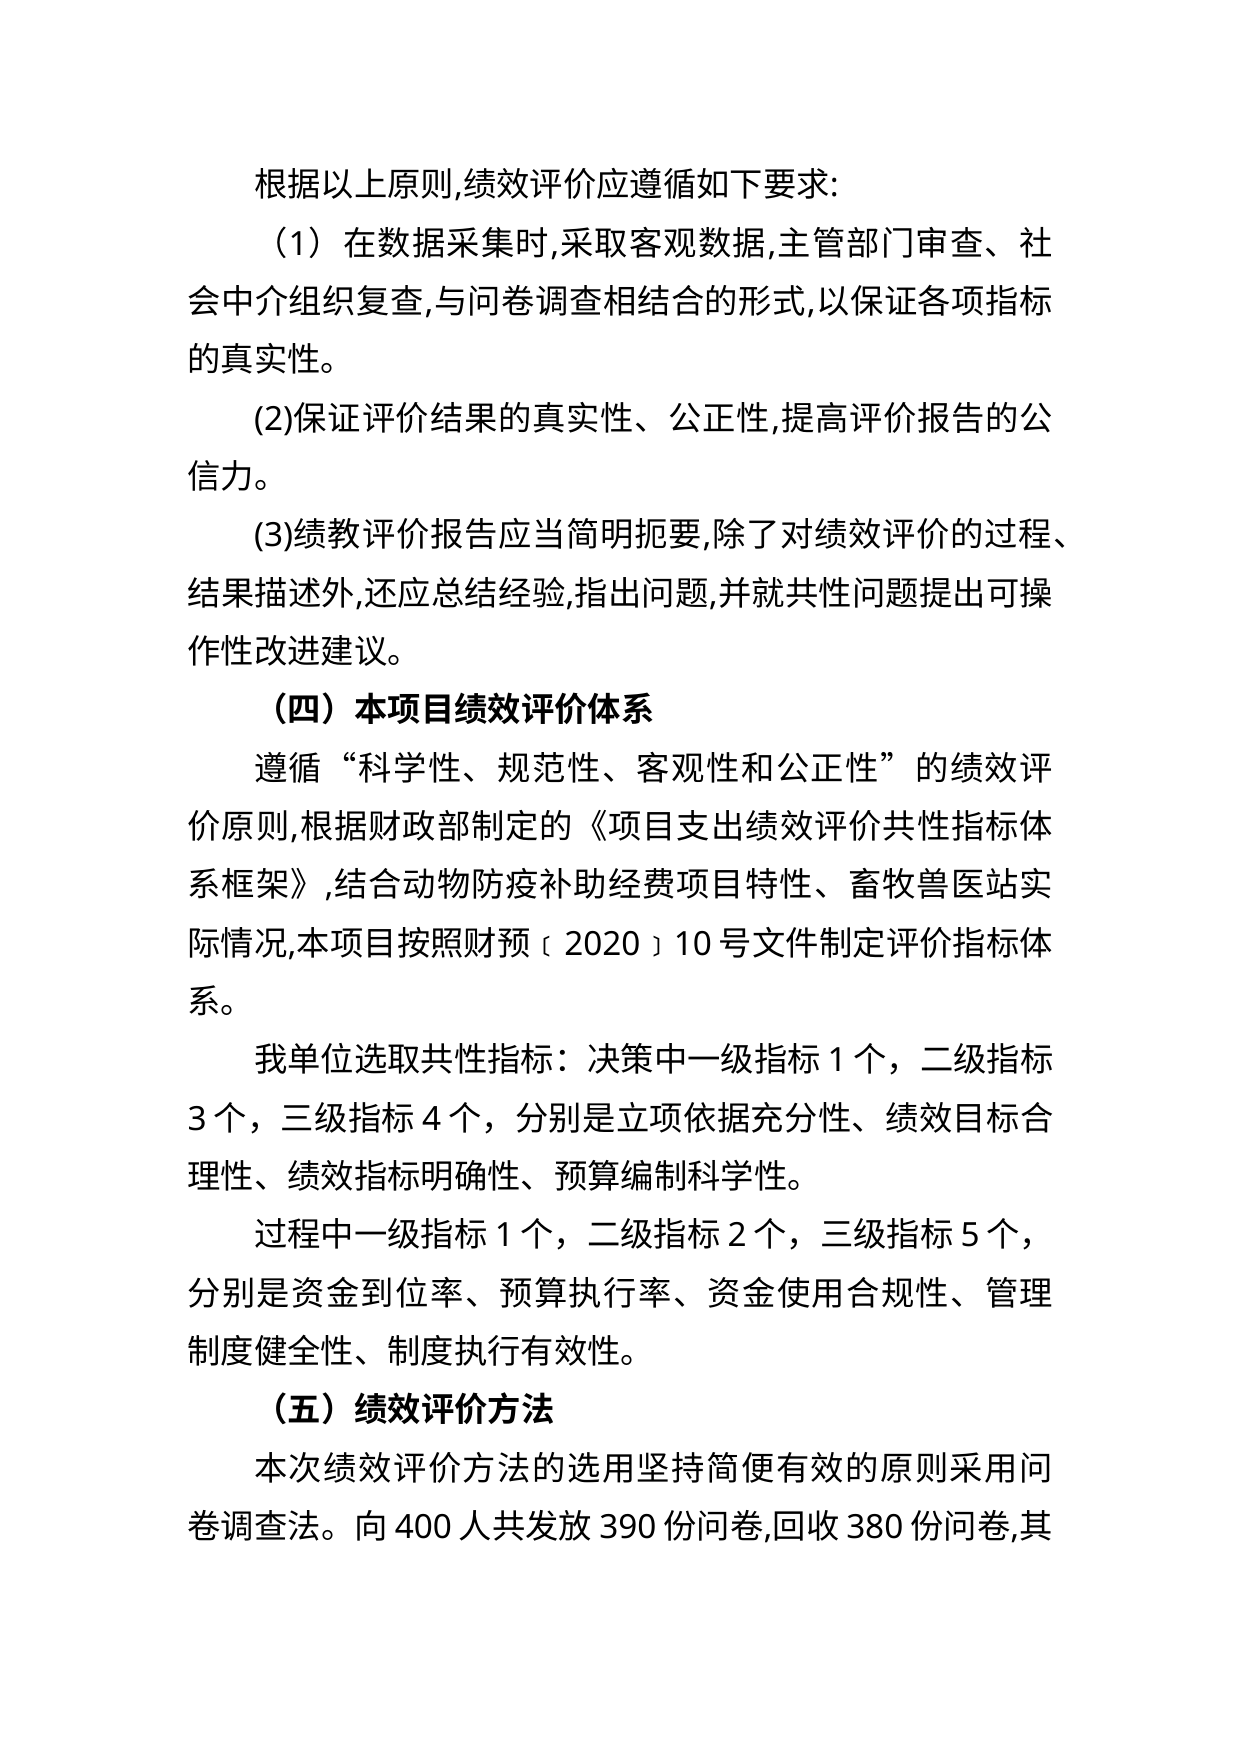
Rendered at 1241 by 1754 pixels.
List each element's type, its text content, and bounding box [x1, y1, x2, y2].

text 根据以上原则,绩效评价应遵循如下要求: [187, 150, 1053, 208]
list 遵循“科学性、规范性、客观性和公正性”的绩效评价原则,根据财政部制定的《项目支出绩效评价共性指标体系框架》,结合动物防疫补助经费项目特性、畜牧兽医站实际情况,本项目按照财预﹝2020﹞10号文件制定评价指标体系。 [187, 733, 1053, 1025]
list (2)保证评价结果的真实性、公正性,提高评价报告的公信力。 [187, 383, 1053, 500]
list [187, 1433, 1053, 1550]
list （五）绩效评价方法 [187, 1375, 1053, 1433]
list 过程中一级指标1个，二级指标2个，三级指标5个，分别是资金到位率、预算执行率、资金使用合规性、管理制度健全性、制度执行有效性。 [187, 1200, 1053, 1375]
text （四）本项目绩效评价体系 [187, 675, 1053, 733]
list （1）在数据采集时,采取客观数据,主管部门审查、社会中介组织复查,与问卷调查相结合的形式,以保证各项指标的真实性。 [187, 208, 1053, 383]
list 我单位选取共性指标：决策中一级指标1个，二级指标3个，三级指标4个，分别是立项依据充分性、绩效目标合理性、绩效指标明确性、预算编制科学性。 [187, 1025, 1053, 1200]
list (3)绩教评价报告应当简明扼要,除了对绩效评价的过程、结果描述外,还应总结经验,指出问题,并就共性问题提出可操作性改进建议。 [187, 500, 1053, 675]
